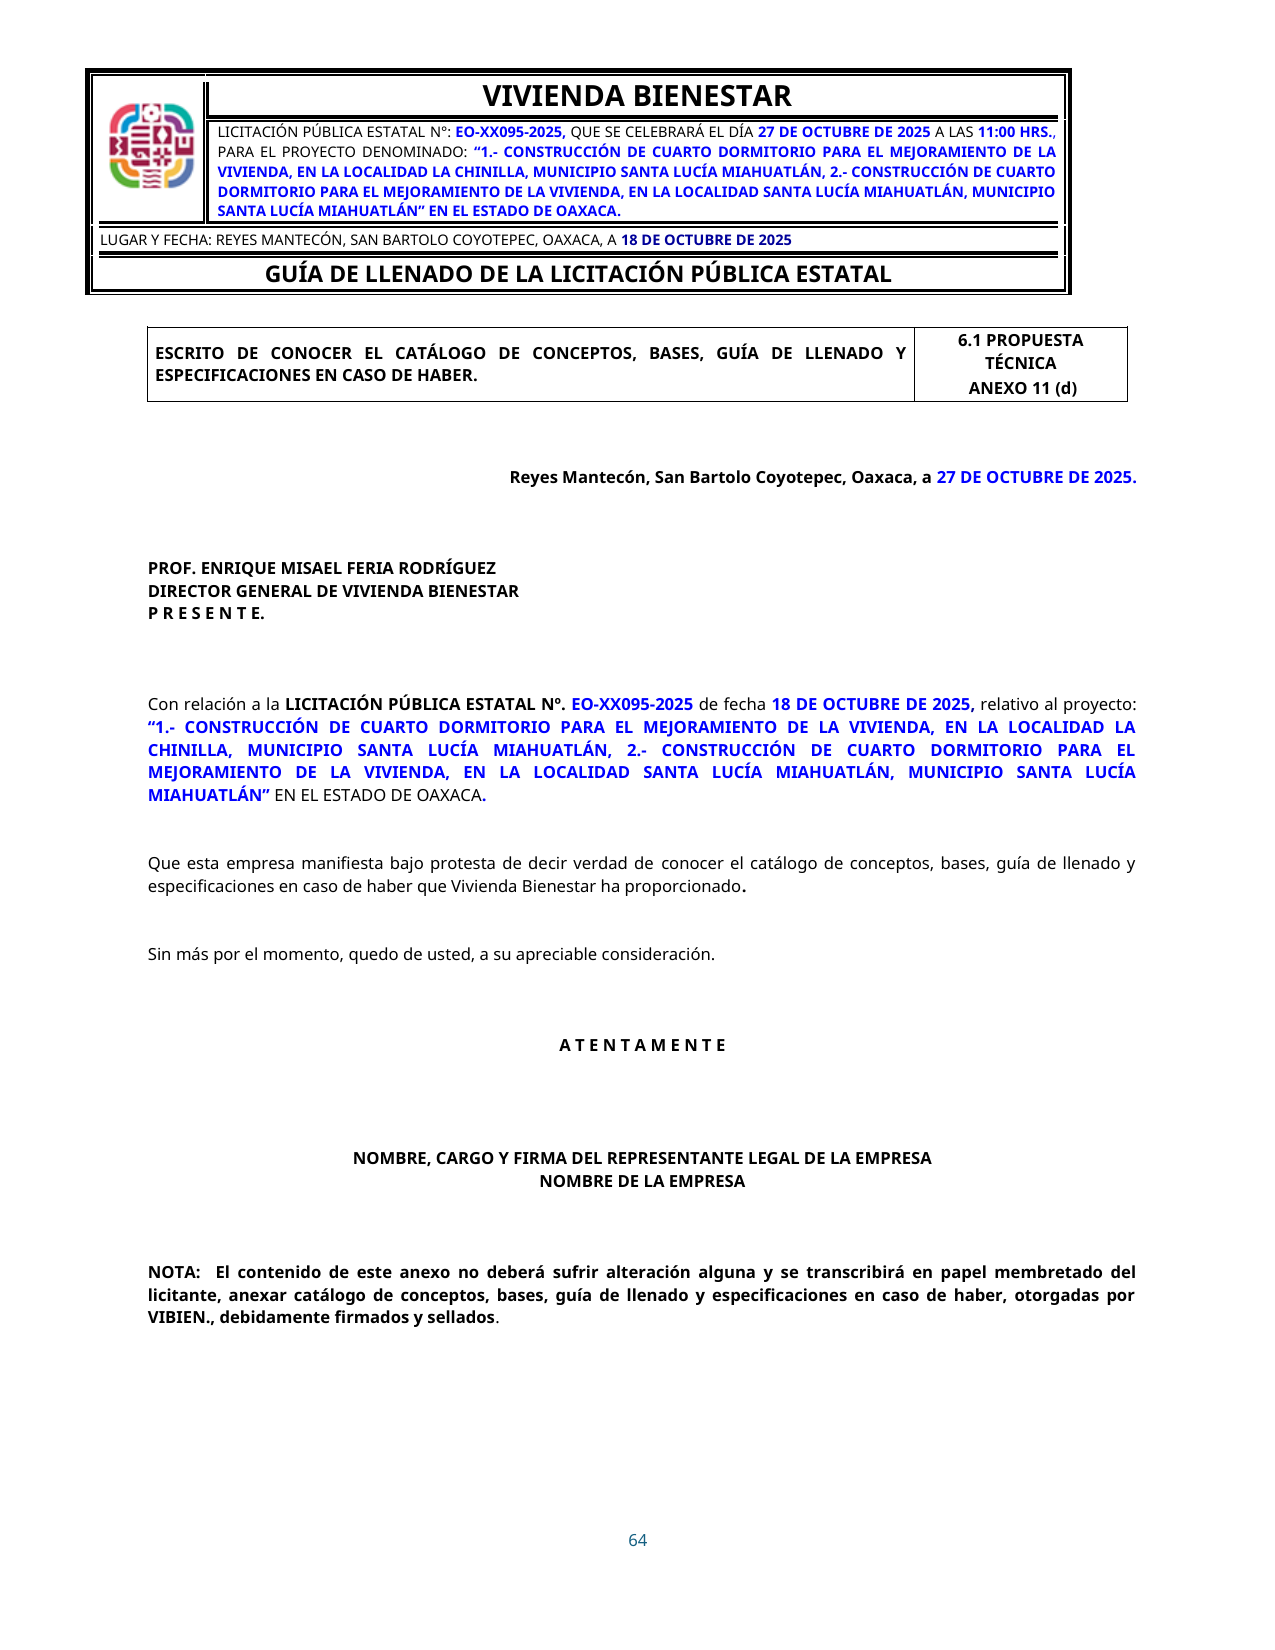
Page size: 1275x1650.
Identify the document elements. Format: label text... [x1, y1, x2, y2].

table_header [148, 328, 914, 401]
picture [98, 95, 203, 194]
text NOMBRE DE LA EMPRESA [148, 1169, 1137, 1192]
text NOMBRE, CARGO Y FIRMA DEL REPRESENTANTE LEGAL DE LA EMPRESA [148, 1147, 1137, 1169]
text DIRECTOR GENERAL DE VIVIENDA BIENESTAR [148, 579, 1137, 602]
list Con relación a la LICITACIÓN PÚBLICA ESTATAL Nº. EO-XX095-2025 de fecha 18 DE OCTUBRE DE 2025, relativo al proyecto: “1.- CONSTRUCCIÓN DE CUARTO DORMITORIO PARA EL MEJORAMIENTO DE LA VIVIENDA, EN LA LOCALIDAD LA CHINILLA, MUNICIPIO SANTA LUCÍA MIAHUATLÁN, 2.- CONSTRUCCIÓN DE CUARTO DORMITORIO PARA EL MEJORAMIENTO DE LA VIVIENDA, EN LA LOCALIDAD SANTA LUCÍA MIAHUATLÁN, MUNICIPIO SANTA LUCÍA MIAHUATLÁN” EN EL ESTADO DE OAXACA. [148, 693, 1137, 806]
text A T E N T A M E N T E [148, 1033, 1137, 1056]
text NOTA: El contenido de este anexo no deberá sufrir alteración alguna y se transcribirá en papel membretado del licitante, anexar catálogo de conceptos, bases, guía de llenado y especificaciones en caso de haber, otorgadas por VIBIEN., debidamente firmados y sellados. [148, 1260, 1137, 1328]
text PROF. ENRIQUE MISAEL FERIA RODRÍGUEZ [148, 556, 1137, 579]
text Sin más por el momento, quedo de usted, a su apreciable consideración. [148, 942, 1137, 965]
text Que esta empresa manifiesta bajo protesta de decir verdad de conocer el catálogo de conceptos, bases, guía de llenado y especificaciones en caso de haber que Vivienda Bienestar ha proporcionado. [148, 852, 1137, 897]
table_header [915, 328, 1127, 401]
text P R E S E N T E. [148, 602, 1137, 624]
text Reyes Mantecón, San Bartolo Coyotepec, Oaxaca, a 27 DE OCTUBRE DE 2025. [148, 466, 1137, 488]
